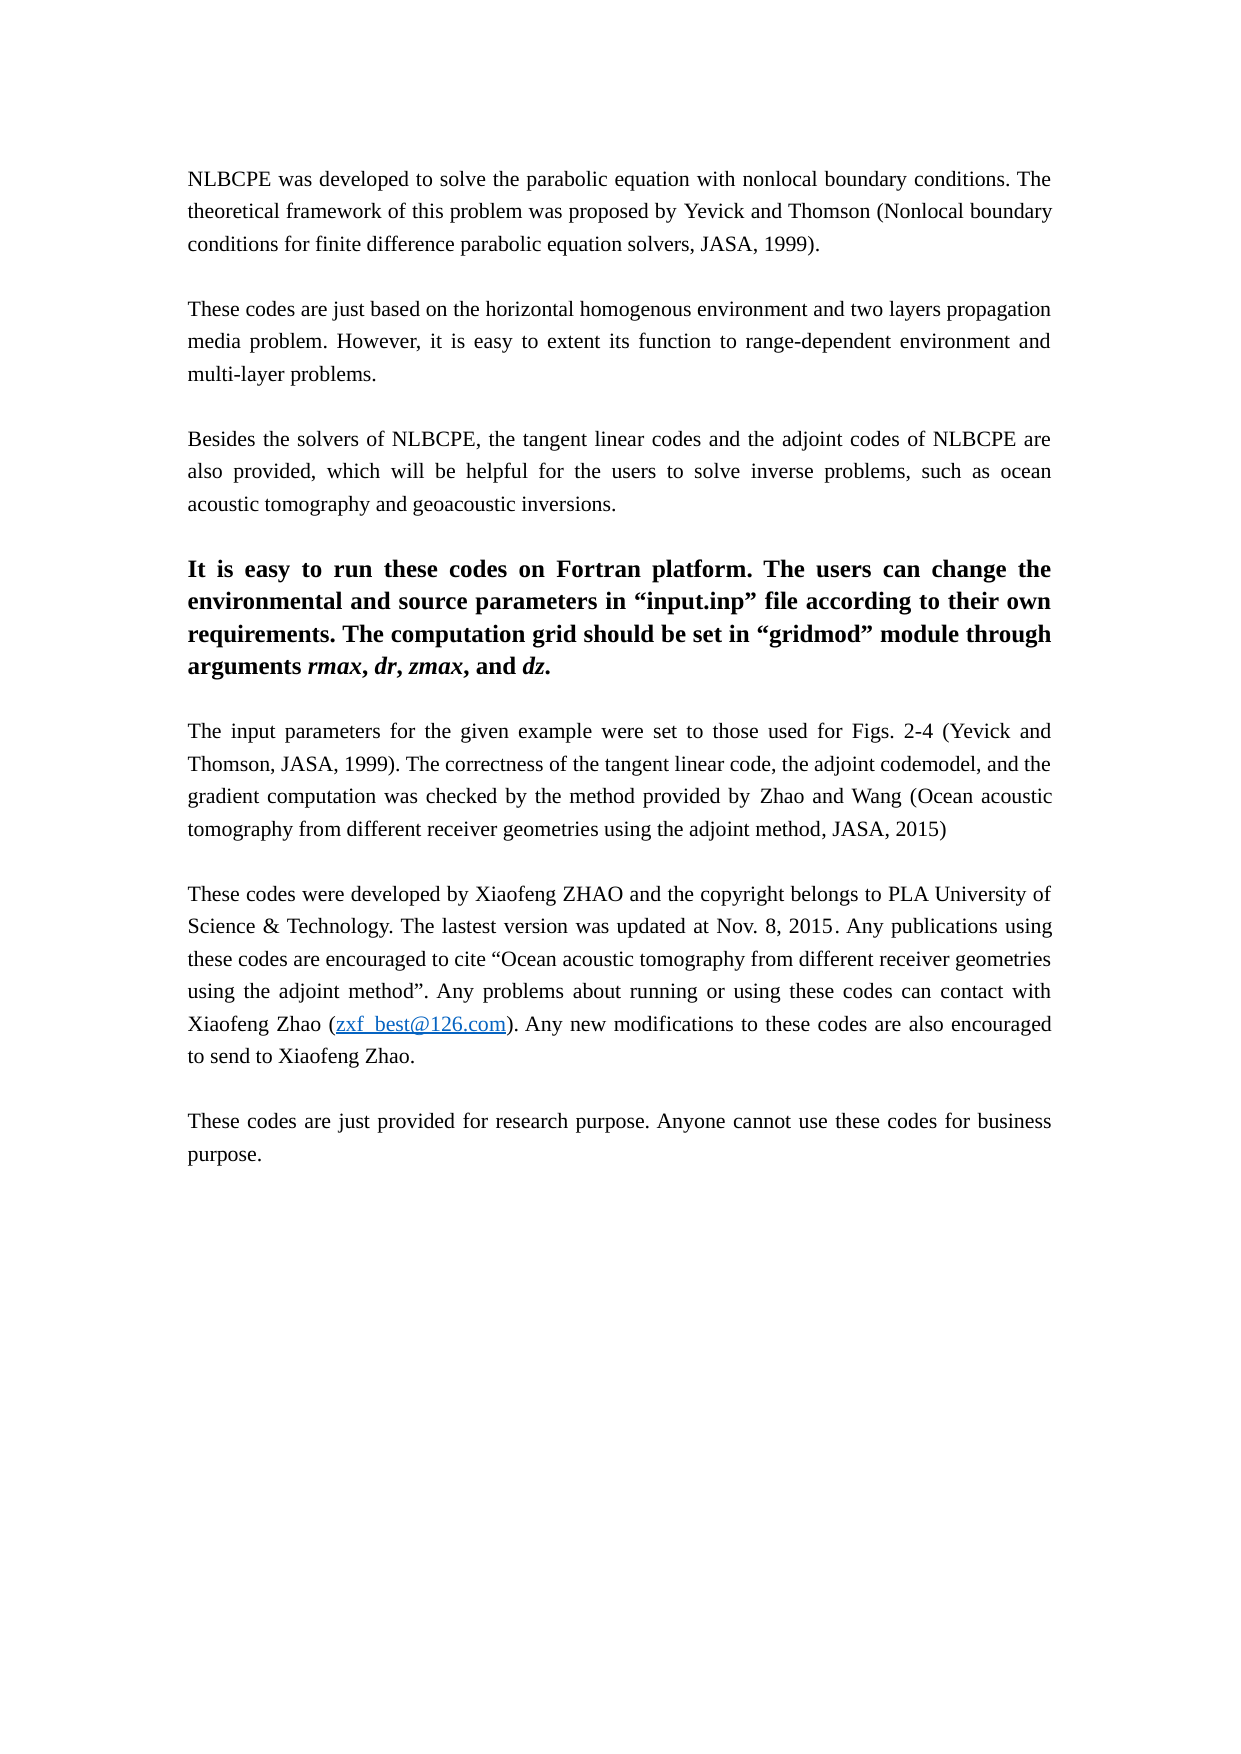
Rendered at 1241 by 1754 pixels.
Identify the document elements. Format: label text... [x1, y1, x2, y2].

text These codes were developed by Xiaofeng ZHAO and the copyright belongs to PLA University of Science & Technology. The lastest version was updated at Nov. 8, 2015. Any publications using these codes are encouraged to cite “Ocean acoustic tomography from different receiver geometries using the adjoint method”. Any problems about running or using these codes can contact with Xiaofeng Zhao (zxf_best@126.com). Any new modifications to these codes are also encouraged to send to Xiaofeng Zhao. [187, 877, 1053, 1072]
text These codes are just based on the horizontal homogenous environment and two layers propagation media problem. However, it is easy to extent its function to range-dependent environment and multi-layer problems. [187, 292, 1053, 389]
text Besides the solvers of NLBCPE, the tangent linear codes and the adjoint codes of NLBCPE are also provided, which will be helpful for the users to solve inverse problems, such as ocean acoustic tomography and geoacoustic inversions. [187, 422, 1053, 519]
text The input parameters for the given example were set to those used for Figs. 2-4 (Yevick and Thomson, JASA, 1999). The correctness of the tangent linear code, the adjoint codemodel, and the gradient computation was checked by the method provided by Zhao and Wang (Ocean acoustic tomography from different receiver geometries using the adjoint method, JASA, 2015) [187, 714, 1053, 844]
text It is easy to run these codes on Fortran platform. The users can change the environmental and source parameters in “input.inp” file according to their own requirements. The computation grid should be set in “gridmod” module through arguments rmax, dr, zmax, and dz. [187, 552, 1053, 682]
text NLBCPE was developed to solve the parabolic equation with nonlocal boundary conditions. The theoretical framework of this problem was proposed by Yevick and Thomson (Nonlocal boundary conditions for finite difference parabolic equation solvers, JASA, 1999). [187, 162, 1053, 259]
text These codes are just provided for research purpose. Anyone cannot use these codes for business purpose. [187, 1104, 1053, 1169]
